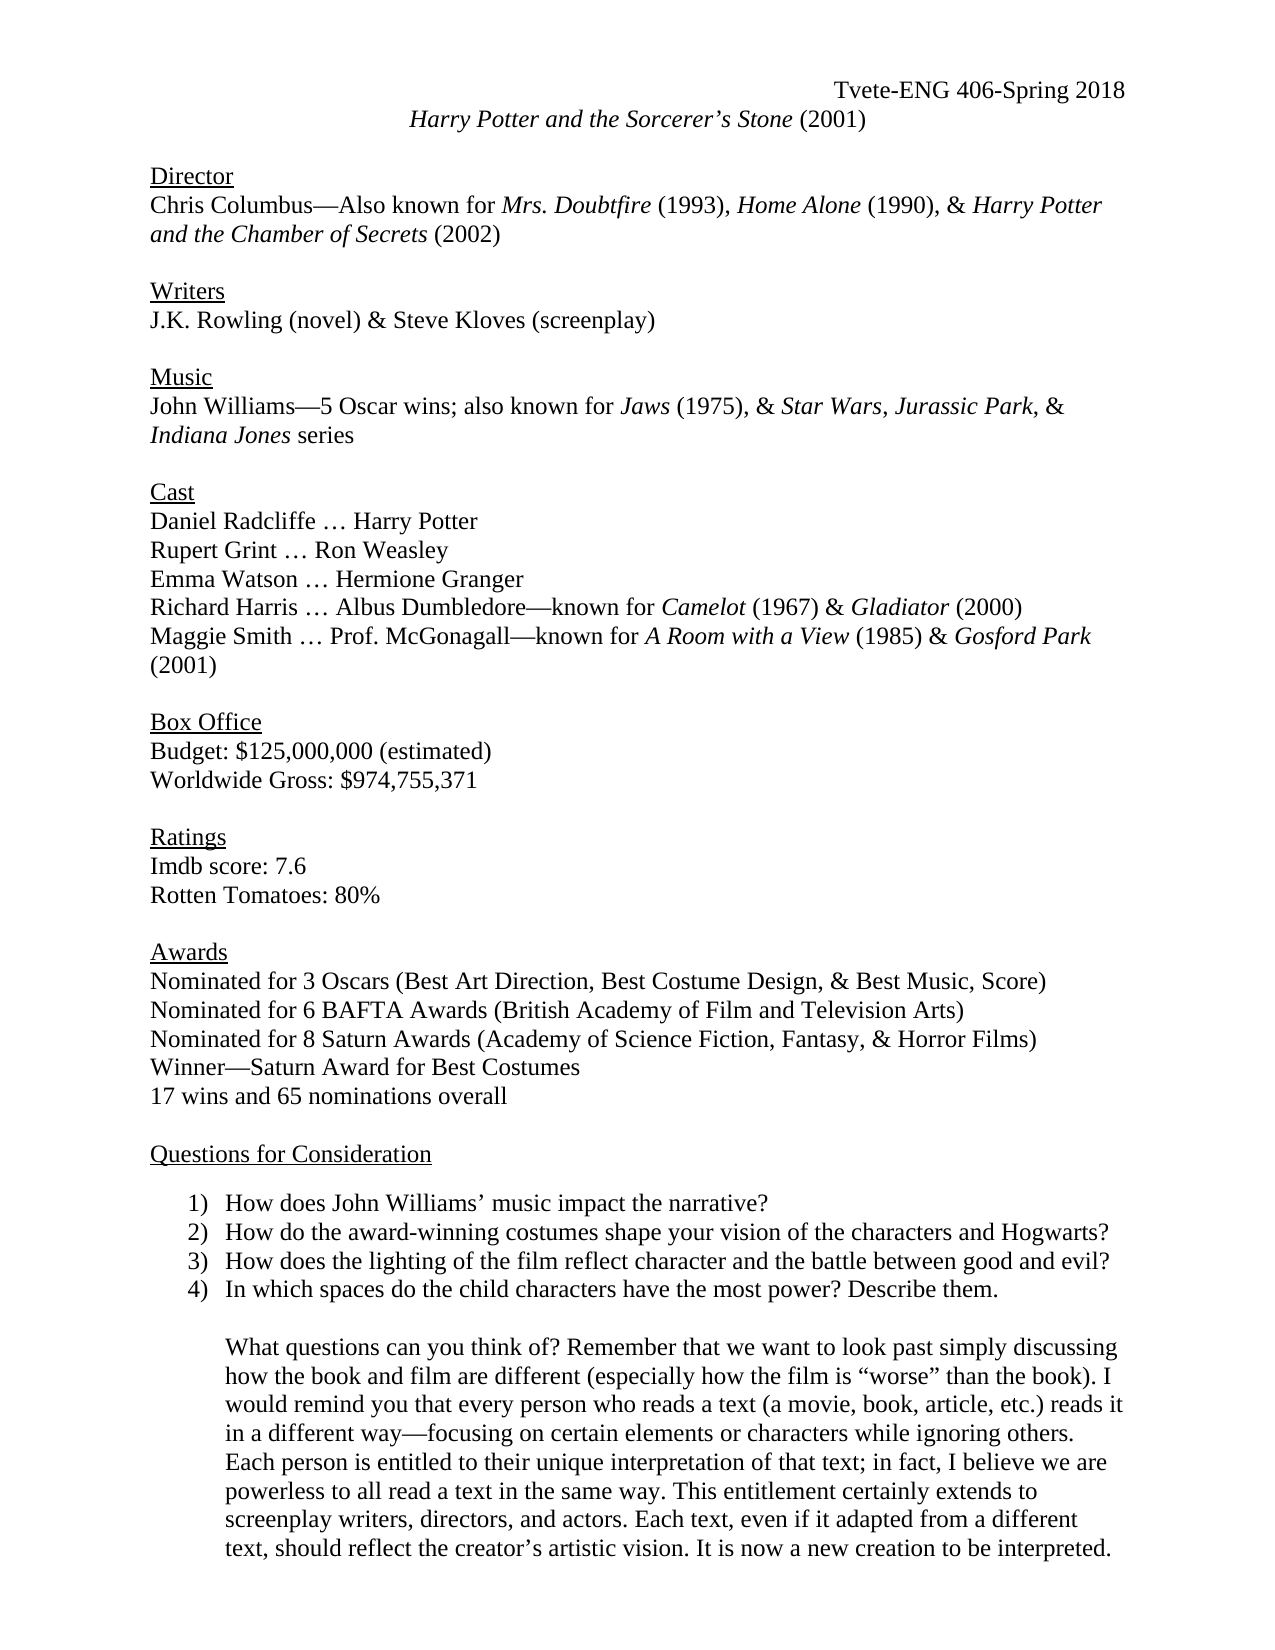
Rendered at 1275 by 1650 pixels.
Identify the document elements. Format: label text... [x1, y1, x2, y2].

list What questions can you think of? Remember that we want to look past simply discussing how the book and film are different (especially how the film is “worse” than the book). I would remind you that every person who reads a text (a movie, book, article, etc.) reads it in a different way—focusing on certain elements or characters while ignoring others. Each person is entitled to their unique interpretation of that text; in fact, I believe we are powerless to all read a text in the same way. This entitlement certainly extends to screenplay writers, directors, and actors. Each text, even if it adapted from a different text, should reflect the creator’s artistic vision. It is now a new creation to be interpreted. [225, 1332, 1125, 1562]
list How does John Williams’ music impact the narrative? [187, 1188, 1125, 1217]
text Rotten Tomatoes: 80% [150, 880, 1125, 909]
text Nominated for 8 Saturn Awards (Academy of Science Fiction, Fantasy, & Horror Films) [150, 1024, 1125, 1052]
text Ratings [150, 822, 1125, 851]
text Nominated for 3 Oscars (Best Art Direction, Best Costume Design, & Best Music, Score) [150, 966, 1125, 995]
text Director [150, 161, 1125, 190]
text Nominated for 6 BAFTA Awards (British Academy of Film and Television Arts) [150, 995, 1125, 1024]
text Maggie Smith … Prof. McGonagall—known for A Room with a View (1985) & Gosford Park (2001) [150, 621, 1125, 679]
text Richard Harris … Albus Dumbledore—known for Camelot (1967) & Gladiator (2000) [150, 592, 1125, 621]
text J.K. Rowling (novel) & Steve Kloves (screenplay) [150, 305, 1125, 334]
text Box Office [150, 707, 1125, 736]
text Winner—Saturn Award for Best Costumes [150, 1052, 1125, 1081]
text Music [150, 362, 1125, 391]
text Rupert Grint … Ron Weasley [150, 535, 1125, 564]
text Daniel Radcliffe … Harry Potter [150, 506, 1125, 535]
list In which spaces do the child characters have the most power? Describe them. [187, 1274, 1125, 1303]
text Harry Potter and the Sorcerer’s Stone (2001) [150, 104, 1125, 132]
list How do the award-winning costumes shape your vision of the characters and Hogwarts? [187, 1217, 1125, 1246]
text Questions for Consideration [150, 1139, 1125, 1167]
text Budget: $125,000,000 (estimated) [150, 736, 1125, 765]
text Emma Watson … Hermione Granger [150, 564, 1125, 592]
text Imdb score: 7.6 [150, 851, 1125, 880]
text Chris Columbus—Also known for Mrs. Doubtfire (1993), Home Alone (1990), & Harry Potter and the Chamber of Secrets (2002) [150, 190, 1125, 247]
list How does the lighting of the film reflect character and the battle between good and evil? [187, 1246, 1125, 1274]
text Awards [150, 937, 1125, 966]
text John Williams—5 Oscar wins; also known for Jaws (1975), & Star Wars, Jurassic Park, & Indiana Jones series [150, 391, 1125, 449]
text Worldwide Gross: $974,755,371 [150, 765, 1125, 794]
text 17 wins and 65 nominations overall [150, 1081, 1125, 1110]
text Writers [150, 276, 1125, 305]
text Cast [150, 477, 1125, 506]
